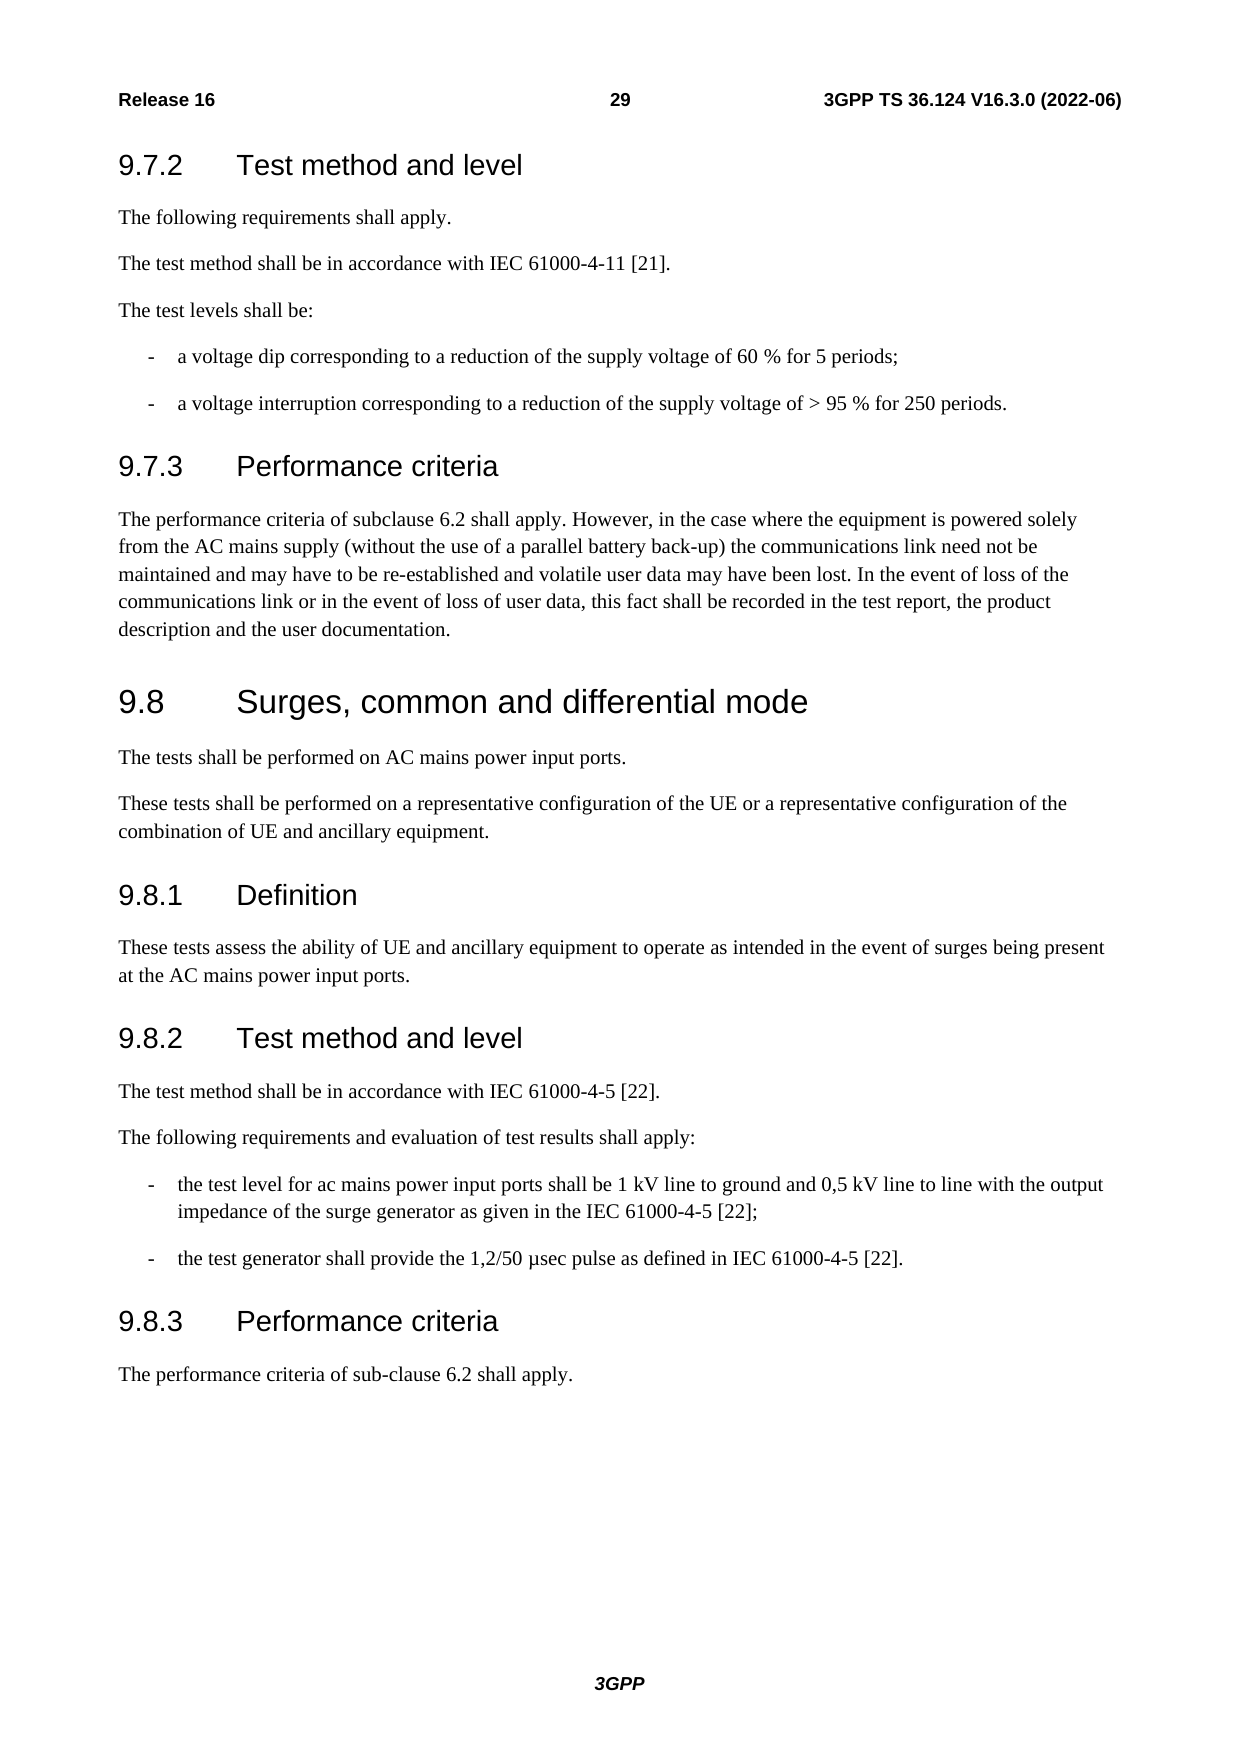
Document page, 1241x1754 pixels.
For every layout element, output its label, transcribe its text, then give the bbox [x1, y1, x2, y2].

subtitle 9.8.1 Definition [118, 878, 1122, 911]
text These tests shall be performed on a representative configuration of the UE or a representative configuration of the combination of UE and ancillary equipment. [118, 791, 1122, 843]
text The test method shall be in accordance with IEC 61000-4-5 [22]. [118, 1079, 1122, 1103]
subtitle 9.7.3 Performance criteria [118, 449, 1122, 483]
text - a voltage dip corresponding to a reduction of the supply voltage of 60 % for 5 periods; [148, 344, 1122, 368]
subtitle 9.8 Surges, common and differential mode [118, 682, 1122, 721]
subtitle 9.7.2 Test method and level [118, 148, 1122, 181]
text The performance criteria of sub-clause 6.2 shall apply. [118, 1362, 1121, 1386]
text The following requirements shall apply. [118, 205, 1121, 229]
text The following requirements and evaluation of test results shall apply: [118, 1125, 1122, 1149]
subtitle 9.8.3 Performance criteria [118, 1304, 1122, 1338]
subtitle 9.8.2 Test method and level [118, 1022, 1122, 1055]
text - the test level for ac mains power input ports shall be 1 kV line to ground and 0,5 kV line to line with the output impedance of the surge generator as given in the IEC 61000-4-5 [22]; [148, 1172, 1122, 1223]
text The test method shall be in accordance with IEC 61000-4-11 [21]. [118, 251, 1121, 275]
text - a voltage interruption corresponding to a reduction of the supply voltage of > 95 % for 250 periods. [148, 390, 1122, 414]
text The performance criteria of subclause 6.2 shall apply. However, in the case where the equipment is powered solely from the AC mains supply (without the use of a parallel battery back-up) the communications link need not be maintained and may have to be re-established and volatile user data may have been lost. In the event of loss of the communications link or in the event of loss of user data, this fact shall be recorded in the test report, the product description and the user documentation. [118, 507, 1122, 641]
text The tests shall be performed on AC mains power input ports. [118, 745, 1122, 769]
text These tests assess the ability of UE and ancillary equipment to operate as intended in the event of surges being present at the AC mains power input ports. [118, 935, 1121, 987]
text - the test generator shall provide the 1,2/50 µsec pulse as defined in IEC 61000-4-5 [22]. [148, 1246, 1122, 1269]
text The test levels shall be: [118, 298, 1121, 322]
